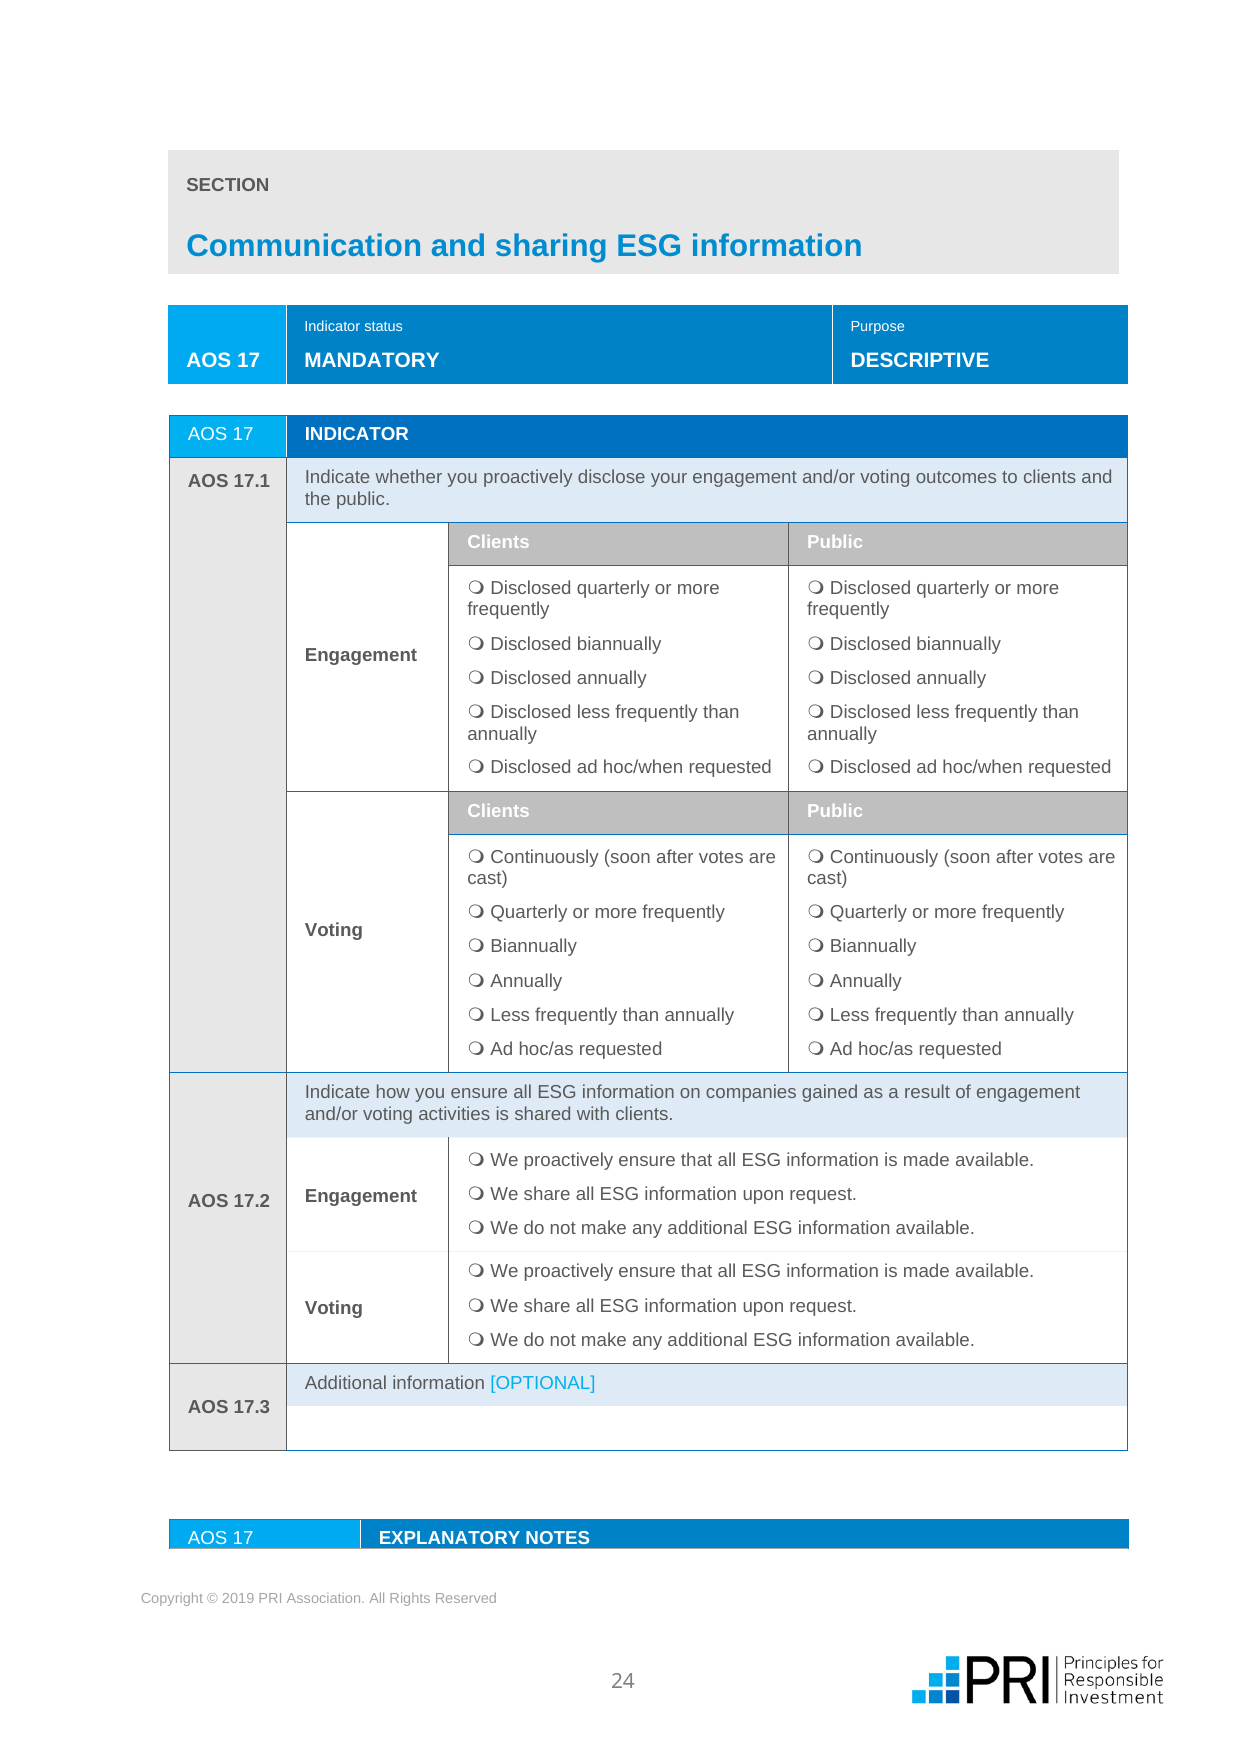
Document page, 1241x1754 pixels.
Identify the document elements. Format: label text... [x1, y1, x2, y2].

table_cell Disclosed quarterly or more frequently Disclosed biannually Disclosed annually Disclosed less frequently than annually Disclosed ad hoc/when requested [789, 566, 1127, 791]
table_cell Additional information [OPTIONAL] [287, 1364, 1127, 1406]
table_cell DESCRIPTIVE [833, 341, 1128, 384]
table_cell [287, 1407, 1127, 1450]
table_cell Disclosed quarterly or more frequently Disclosed biannually Disclosed annually Disclosed less frequently than annually Disclosed ad hoc/when requested [449, 566, 788, 791]
table_cell Continuously (soon after votes are cast) Quarterly or more frequently Biannually Annually Less frequently than annually Ad hoc/as requested [789, 835, 1127, 1072]
picture [616, 1581, 1241, 1754]
table_cell Clients [449, 792, 788, 834]
table_cell AOS 17.3 [170, 1364, 286, 1450]
table_cell Continuously (soon after votes are cast) Quarterly or more frequently Biannually Annually Less frequently than annually Ad hoc/as requested [449, 835, 788, 1072]
table_cell Engagement [287, 523, 448, 791]
table_cell We proactively ensure that all ESG information is made available. We share all ESG information upon request. We do not make any additional ESG information available. [449, 1138, 1127, 1251]
table_header AOS 17 [170, 1520, 360, 1548]
table_header [168, 305, 286, 341]
table_cell We proactively ensure that all ESG information is made available. We share all ESG information upon request. We do not make any additional ESG information available. [449, 1252, 1127, 1363]
table_cell Public [789, 792, 1127, 834]
table_cell Voting [287, 792, 448, 1072]
table_header Indicator status [287, 305, 832, 341]
table_cell Clients [449, 523, 788, 565]
table_header INDICATOR [287, 416, 1127, 457]
table_cell Engagement [287, 1138, 448, 1251]
table_cell Indicate whether you proactively disclose your engagement and/or voting outcomes to clients and the public. [287, 458, 1127, 522]
table_cell MANDATORY [287, 341, 832, 384]
table_header SECTION [168, 150, 1119, 203]
table_cell AOS 17 [168, 341, 286, 384]
table_cell Public [789, 523, 1127, 565]
table_header EXPLANATORY NOTES [361, 1520, 1128, 1548]
table_cell AOS 17.1 [170, 458, 286, 1072]
table_cell Communication and sharing ESG information [168, 203, 1119, 274]
table_header AOS 17 [170, 416, 286, 457]
table_cell AOS 17.2 [170, 1073, 286, 1363]
table_cell Indicate how you ensure all ESG information on companies gained as a result of engagement and/or voting activities is shared with clients. [287, 1073, 1127, 1137]
table_header Purpose [833, 305, 1128, 341]
table_cell Voting [287, 1252, 448, 1363]
